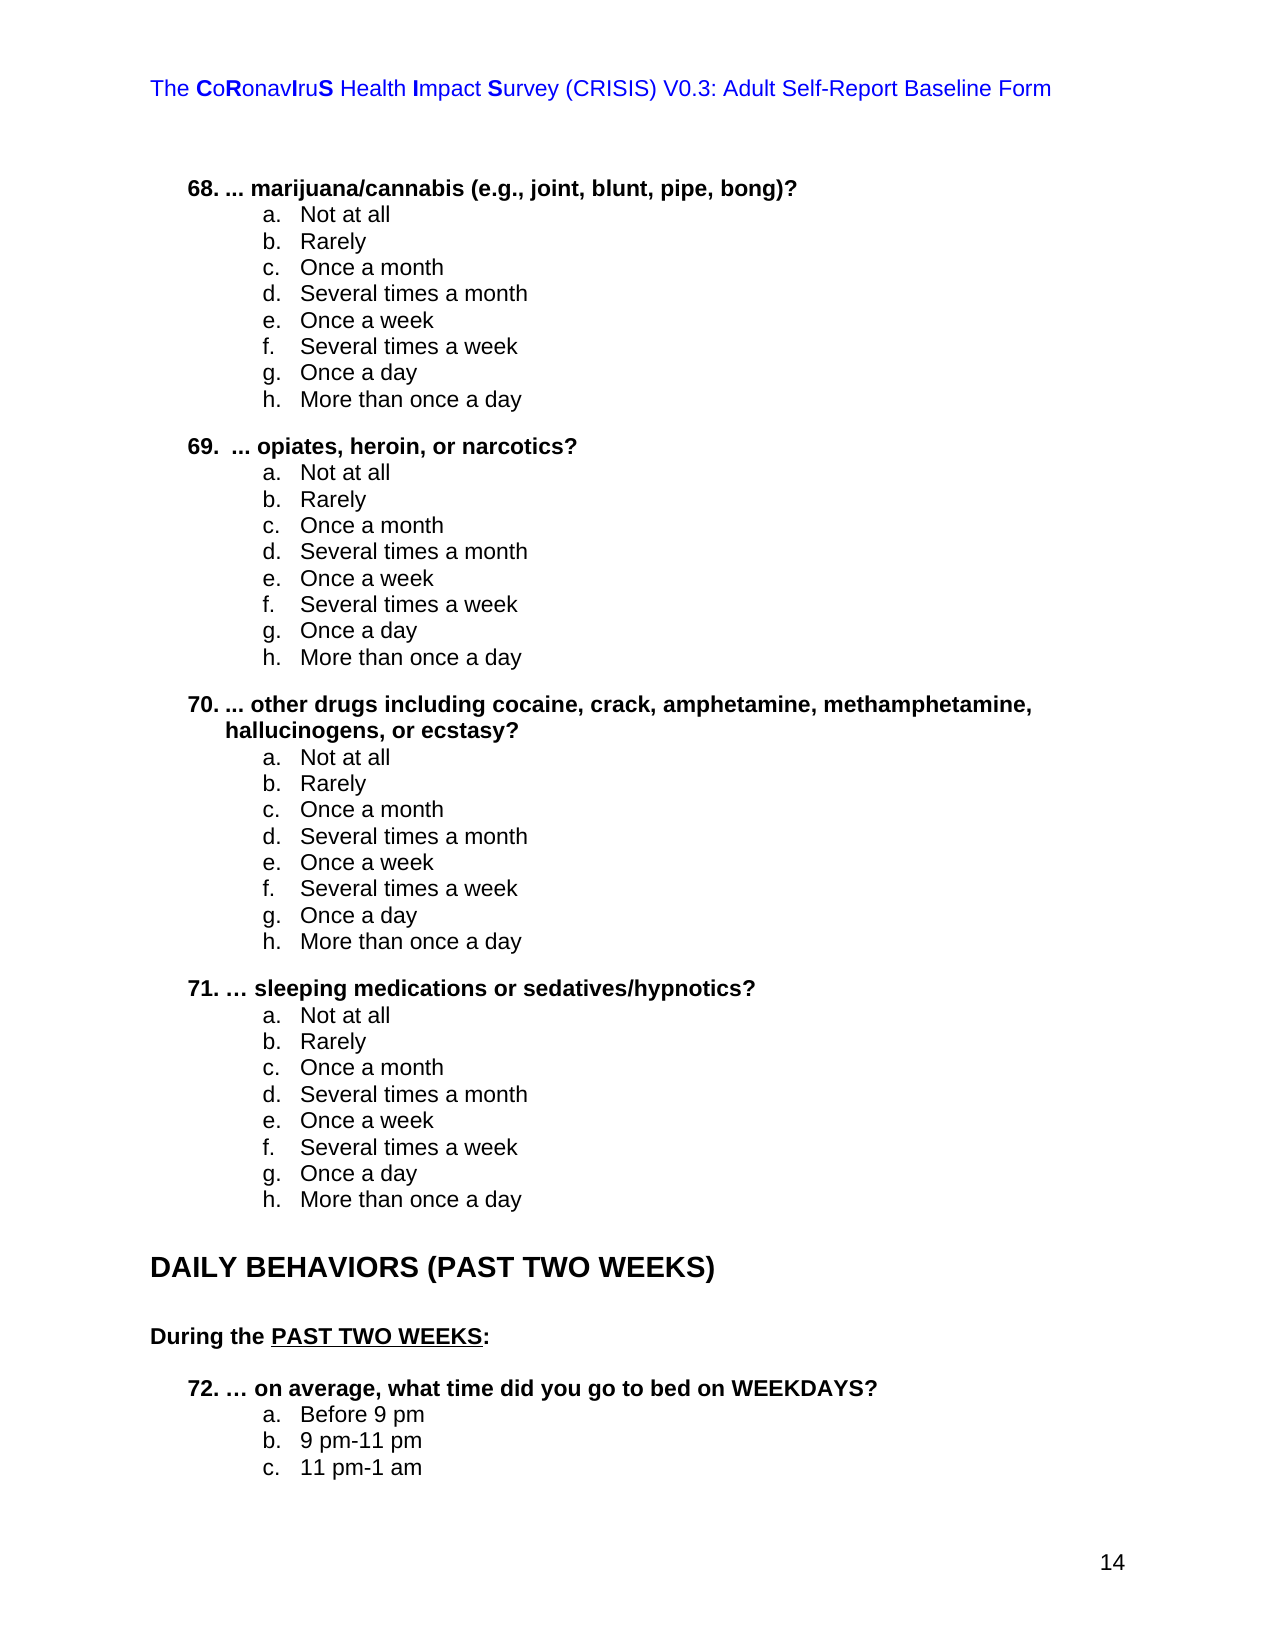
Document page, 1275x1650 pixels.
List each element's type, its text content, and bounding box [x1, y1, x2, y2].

list Once a week [262, 565, 1125, 591]
list Once a day [262, 617, 1125, 644]
list Not at all [262, 201, 1125, 228]
list Once a month [262, 512, 1125, 538]
list Rarely [262, 1028, 1125, 1054]
list Once a day [262, 902, 1125, 928]
list 11 pm-1 am [262, 1454, 1125, 1480]
list … sleeping medications or sedatives/hypnotics? [187, 975, 1125, 1002]
list Several times a month [262, 280, 1125, 307]
list Once a week [262, 849, 1125, 875]
list Several times a week [262, 333, 1125, 359]
list Once a day [262, 359, 1125, 386]
list Not at all [262, 459, 1125, 486]
list Once a week [262, 307, 1125, 333]
list Several times a month [262, 823, 1125, 849]
list Rarely [262, 486, 1125, 512]
list ... opiates, heroin, or narcotics? [187, 433, 1125, 459]
list More than once a day [262, 644, 1125, 670]
list Several times a month [262, 1081, 1125, 1107]
list More than once a day [262, 1186, 1125, 1212]
list Not at all [262, 1002, 1125, 1028]
list Rarely [262, 228, 1125, 254]
subtitle DAILY BEHAVIORS (PAST TWO WEEKS) [150, 1250, 1125, 1284]
list ... other drugs including cocaine, crack, amphetamine, methamphetamine, hallucinogens, or ecstasy? [187, 691, 1125, 744]
list More than once a day [262, 928, 1125, 954]
list Several times a week [262, 875, 1125, 902]
subtitle During the PAST TWO WEEKS: [150, 1323, 1125, 1350]
list Once a month [262, 796, 1125, 823]
list Rarely [262, 770, 1125, 796]
list Before 9 pm [262, 1401, 1125, 1427]
list Several times a week [262, 591, 1125, 617]
list ... marijuana/cannabis (e.g., joint, blunt, pipe, bong)? [187, 175, 1125, 201]
list … on average, what time did you go to bed on WEEKDAYS? [187, 1375, 1125, 1401]
list Not at all [262, 744, 1125, 770]
list 9 pm-11 pm [262, 1427, 1125, 1454]
list Once a month [262, 254, 1125, 280]
list Once a day [262, 1160, 1125, 1186]
list Once a week [262, 1107, 1125, 1133]
list Several times a week [262, 1133, 1125, 1160]
list Several times a month [262, 538, 1125, 565]
list Once a month [262, 1054, 1125, 1081]
list More than once a day [262, 386, 1125, 412]
